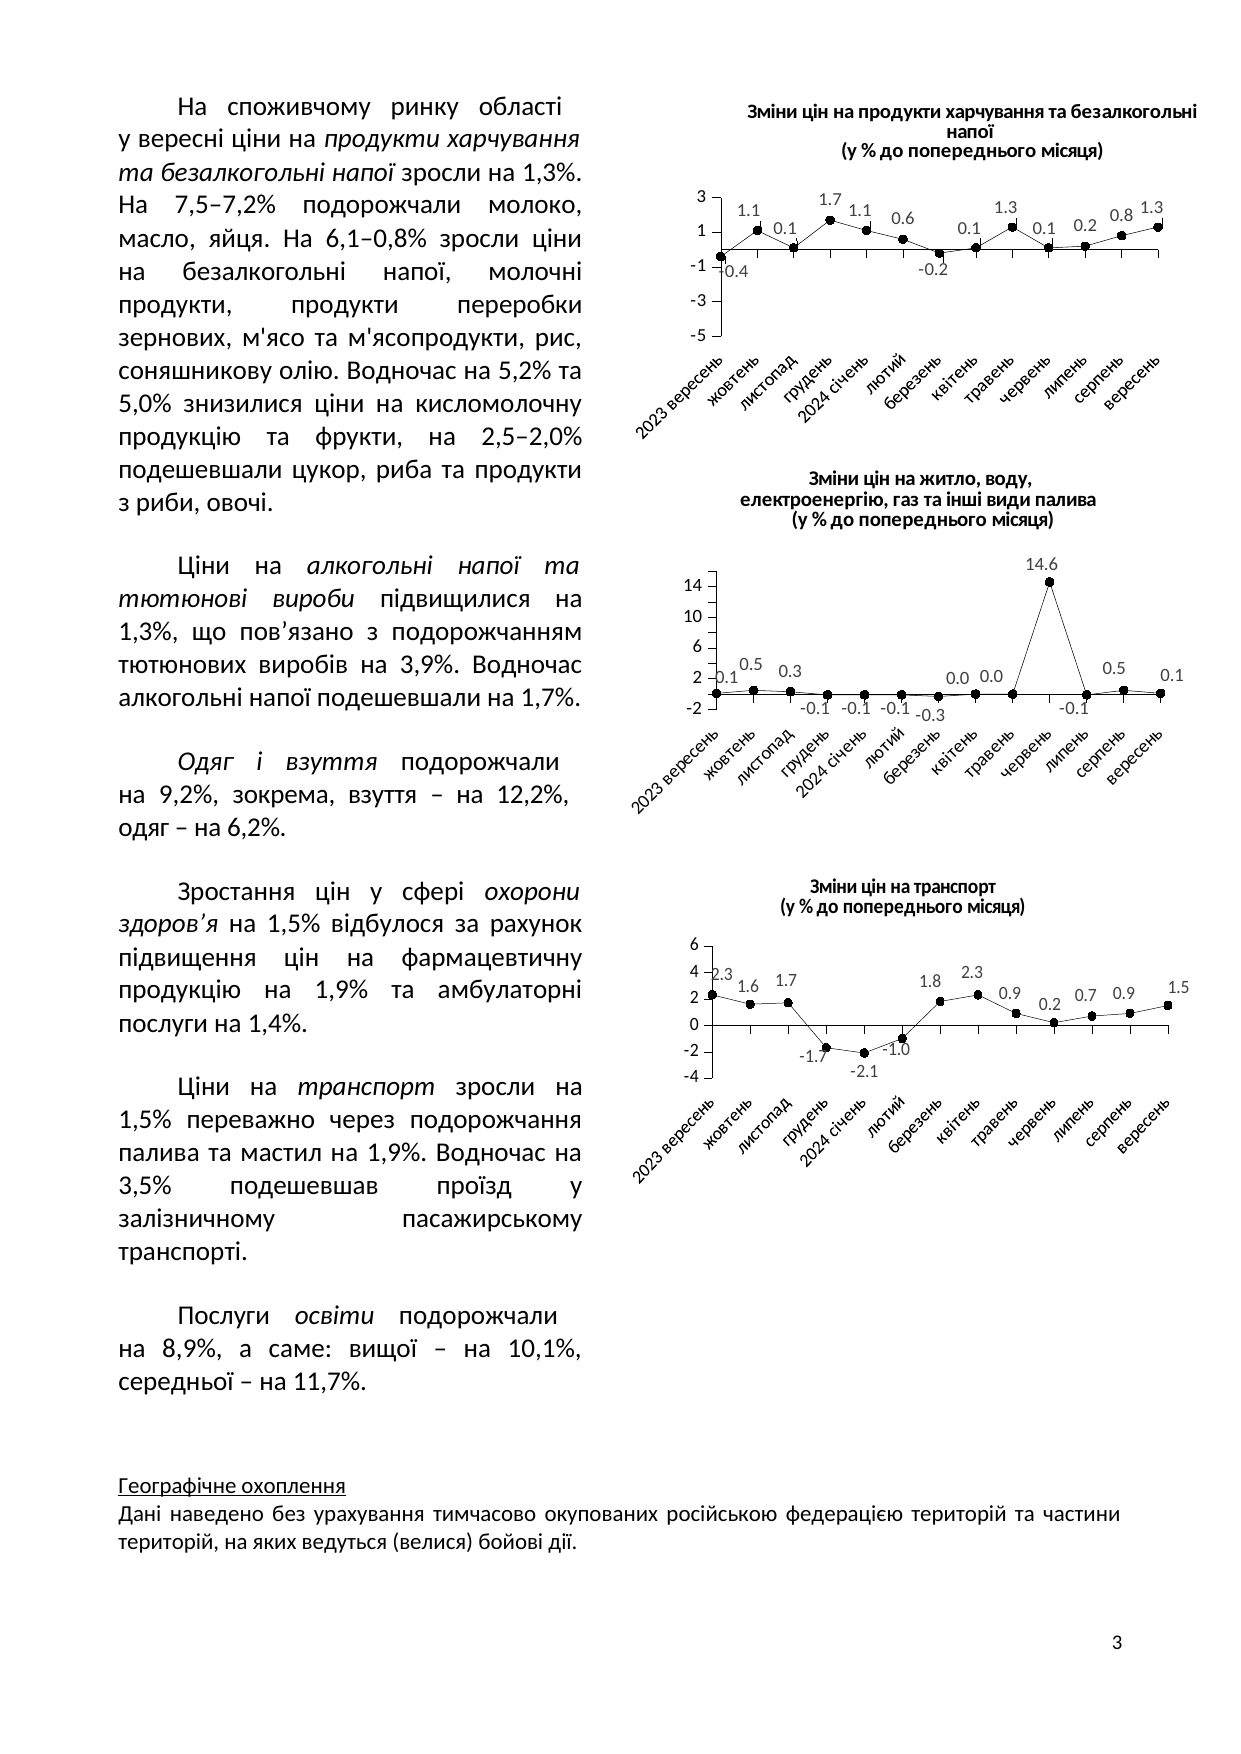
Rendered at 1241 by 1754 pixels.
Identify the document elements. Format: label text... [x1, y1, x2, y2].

text Зростання цін у сфері охорони здоров’я на 1,5% відбулося за рахунок підвищення цін на фармацевтичну продукцію на 1,9% та амбулаторні послуги на 1,4%. [118, 874, 583, 1039]
text Послуги освіти подорожчали на 8,9%, а саме: вищої – на 10,1%, середньої – на 11,7%. [118, 1298, 583, 1397]
text Дані наведено без урахування тимчасово окупованих російською федерацією територій та частини територій, на яких ведуться (велися) бойові дії. [118, 1499, 1122, 1555]
text Ціни на транспорт зросли на 1,5% переважно через подорожчання палива та мастил на 1,9%. Водночас на 3,5% подешевшав проїзд у залізничному пасажирському транспорті. [118, 1069, 583, 1267]
text Географічне охоплення [118, 1471, 1122, 1499]
text Ціни на алкогольні напої та тютюнові вироби підвищилися на 1,3%, що пов’язано з подорожчанням тютюнових виробів на 3,9%. Водночас алкогольні напої подешевшали на 1,7%. [118, 548, 583, 713]
text Одяг і взуття подорожчали на 9,2%, зокрема, взуття – на 12,2%, одяг – на 6,2%. [118, 744, 583, 843]
text На споживчому ринку області у вересні ціни на продукти харчування та безалкогольні напої зросли на 1,3%. На 7,5–7,2% подорожчали молоко, масло, яйця. На 6,1–0,8% зросли ціни на безалкогольні напої, молочні продукти, продукти переробки зернових, м'ясо та м'ясопродукти, рис, соняшникову олію. Водночас на 5,2% та 5,0% знизилися ціни на кисломолочну продукцію та фрукти, на 2,5–2,0% подешевшали цукор, риба та продукти з риби, овочі. [118, 89, 583, 518]
